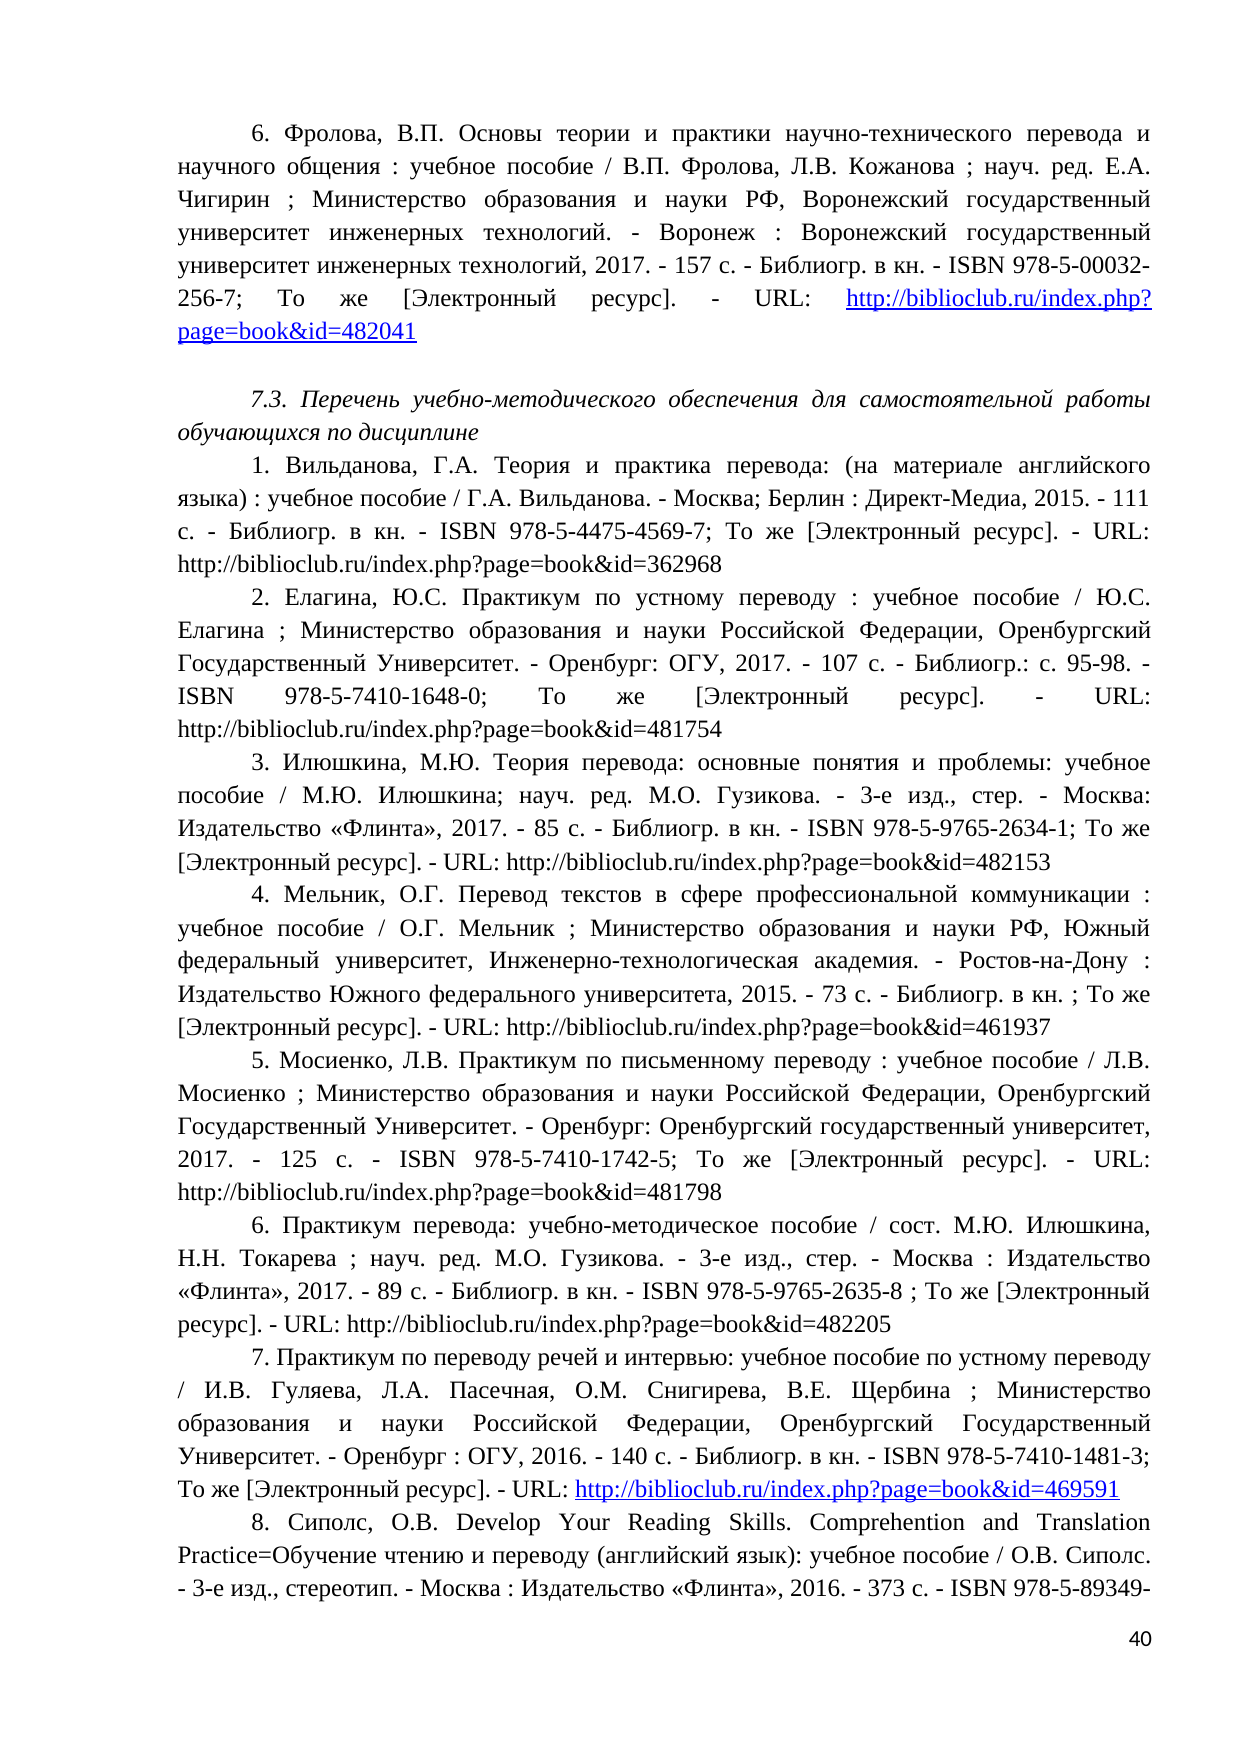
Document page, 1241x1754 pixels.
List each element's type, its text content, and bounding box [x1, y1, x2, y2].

text 6. Фролова, В.П. Основы теории и практики научно-технического перевода и научного общения : учебное пособие / В.П. Фролова, Л.В. Кожанова ; науч. ред. Е.А. Чигирин ; Министерство образования и науки РФ, Воронежский государственный университет инженерных технологий. - Воронеж : Воронежский государственный университет инженерных технологий, 2017. - 157 с. - Библиогр. в кн. - ISBN 978-5-00032-256-7; То же [Электронный ресурс]. - URL: http://biblioclub.ru/index.php?page=book&id=482041 [177, 118, 1152, 345]
text 1. Вильданова, Г.А. Теория и практика перевода: (на материале английского языка) : учебное пособие / Г.А. Вильданова. - Москва; Берлин : Директ-Медиа, 2015. - 111 с. - Библиогр. в кн. - ISBN 978-5-4475-4569-7; То же [Электронный ресурс]. - URL: http://biblioclub.ru/index.php?page=book&id=362968 [177, 450, 1152, 578]
text 6. Практикум перевода: учебно-методическое пособие / сост. М.Ю. Илюшкина, Н.Н. Токарева ; науч. ред. М.О. Гузикова. - 3-е изд., стер. - Москва : Издательство «Флинта», 2017. - 89 с. - Библиогр. в кн. - ISBN 978-5-9765-2635-8 ; То же [Электронный ресурс]. - URL: http://biblioclub.ru/index.php?page=book&id=482205 [177, 1210, 1152, 1338]
text 7. Практикум по переводу речей и интервью: учебное пособие по устному переводу / И.В. Гуляева, Л.А. Пасечная, О.М. Снигирева, В.Е. Щербина ; Министерство образования и науки Российской Федерации, Оренбургский Государственный Университет. - Оренбург : ОГУ, 2016. - 140 с. - Библиогр. в кн. - ISBN 978-5-7410-1481-3; То же [Электронный ресурс]. - URL: http://biblioclub.ru/index.php?page=book&id=469591 [177, 1342, 1152, 1503]
text 4. Мельник, О.Г. Перевод текстов в сфере профессиональной коммуникации : учебное пособие / О.Г. Мельник ; Министерство образования и науки РФ, Южный федеральный университет, Инженерно-технологическая академия. - Ростов-на-Дону : Издательство Южного федерального университета, 2015. - 73 с. - Библиогр. в кн. ; То же [Электронный ресурс]. - URL: http://biblioclub.ru/index.php?page=book&id=461937 [177, 879, 1152, 1040]
text 7.3. Перечень учебно-методического обеспечения для самостоятельной работы обучающихся по дисциплине [177, 384, 1152, 446]
text 3. Илюшкина, М.Ю. Теория перевода: основные понятия и проблемы: учебное пособие / М.Ю. Илюшкина; науч. ред. М.О. Гузикова. - 3-е изд., стер. - Москва: Издательство «Флинта», 2017. - 85 с. - Библиогр. в кн. - ISBN 978-5-9765-2634-1; То же [Электронный ресурс]. - URL: http://biblioclub.ru/index.php?page=book&id=482153 [177, 747, 1152, 875]
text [177, 1507, 1152, 1602]
text 5. Мосиенко, Л.В. Практикум по письменному переводу : учебное пособие / Л.В. Мосиенко ; Министерство образования и науки Российской Федерации, Оренбургский Государственный Университет. - Оренбург: Оренбургский государственный университет, 2017. - 125 с. - ISBN 978-5-7410-1742-5; То же [Электронный ресурс]. - URL: http://biblioclub.ru/index.php?page=book&id=481798 [177, 1045, 1152, 1206]
text 2. Елагина, Ю.С. Практикум по устному переводу : учебное пособие / Ю.С. Елагина ; Министерство образования и науки Российской Федерации, Оренбургский Государственный Университет. - Оренбург: ОГУ, 2017. - 107 с. - Библиогр.: с. 95-98. - ISBN 978-5-7410-1648-0; То же [Электронный ресурс]. - URL: http://biblioclub.ru/index.php?page=book&id=481754 [177, 582, 1152, 743]
